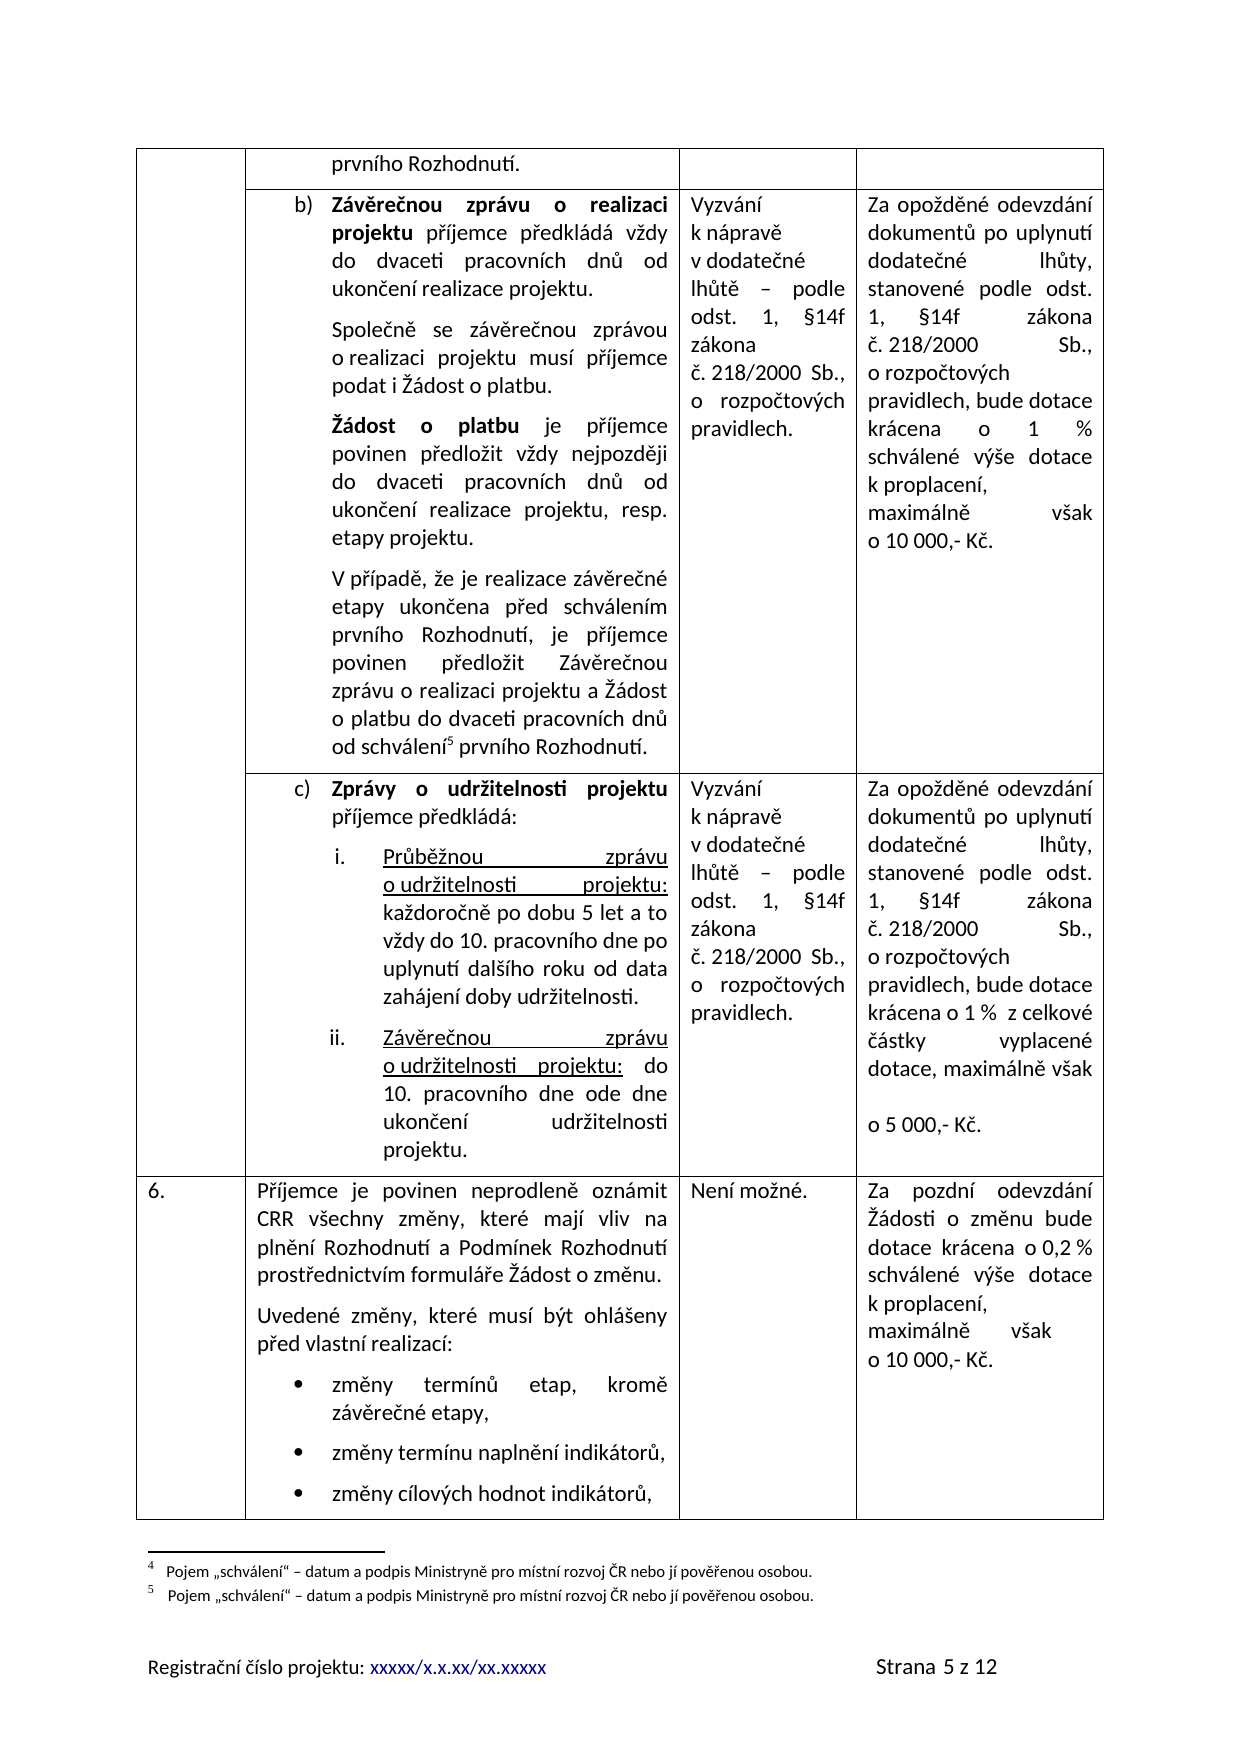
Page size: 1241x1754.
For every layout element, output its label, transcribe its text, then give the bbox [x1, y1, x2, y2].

table_cell Vyzvání k nápravě v dodatečné lhůtě – podle odst. 1, §14f zákona č. 218/2000 Sb., o rozpočtových pravidlech. [680, 774, 856, 1176]
table_cell Za opožděné odevzdání dokumentů po uplynutí dodatečné lhůty, stanovené podle odst. 1, §14f zákona č. 218/2000 Sb., o rozpočtových pravidlech, bude dotace krácena o 1 % z celkové částky vyplacené dotace, maximálně však o 5 000,- Kč. [857, 774, 1103, 1176]
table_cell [246, 1177, 679, 1519]
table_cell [680, 149, 856, 189]
table_cell Zprávy o udržitelnosti projektu příjemce předkládá: Průběžnou zprávu o udržitelnosti projektu: každoročně po dobu 5 let a to vždy do 10. pracovního dne po uplynutí dalšího roku od data zahájení doby udržitelnosti. Závěrečnou zprávu o udržitelnosti projektu: do 10. pracovního dne ode dne ukončení udržitelnosti projektu. [246, 774, 679, 1176]
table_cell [246, 149, 679, 189]
table_cell Vyzvání k nápravě v dodatečné lhůtě – podle odst. 1, §14f zákona č. 218/2000 Sb., o rozpočtových pravidlech. [680, 190, 856, 773]
table_cell 6. [137, 1177, 245, 1519]
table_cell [857, 149, 1103, 189]
table_cell Závěrečnou zprávu o realizaci projektu příjemce předkládá vždy do dvaceti pracovních dnů od ukončení realizace projektu. Společně se závěrečnou zprávou o realizaci projektu musí příjemce podat i Žádost o platbu. Žádost o platbu je příjemce povinen předložit vždy nejpozději do dvaceti pracovních dnů od ukončení realizace projektu, resp. etapy projektu. V případě, že je realizace závěrečné etapy ukončena před schválením prvního Rozhodnutí, je příjemce povinen předložit Závěrečnou zprávu o realizaci projektu a Žádost o platbu do dvaceti pracovních dnů od schválení prvního Rozhodnutí. [246, 190, 679, 773]
table_cell Není možné. [680, 1177, 856, 1519]
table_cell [857, 1177, 1103, 1519]
